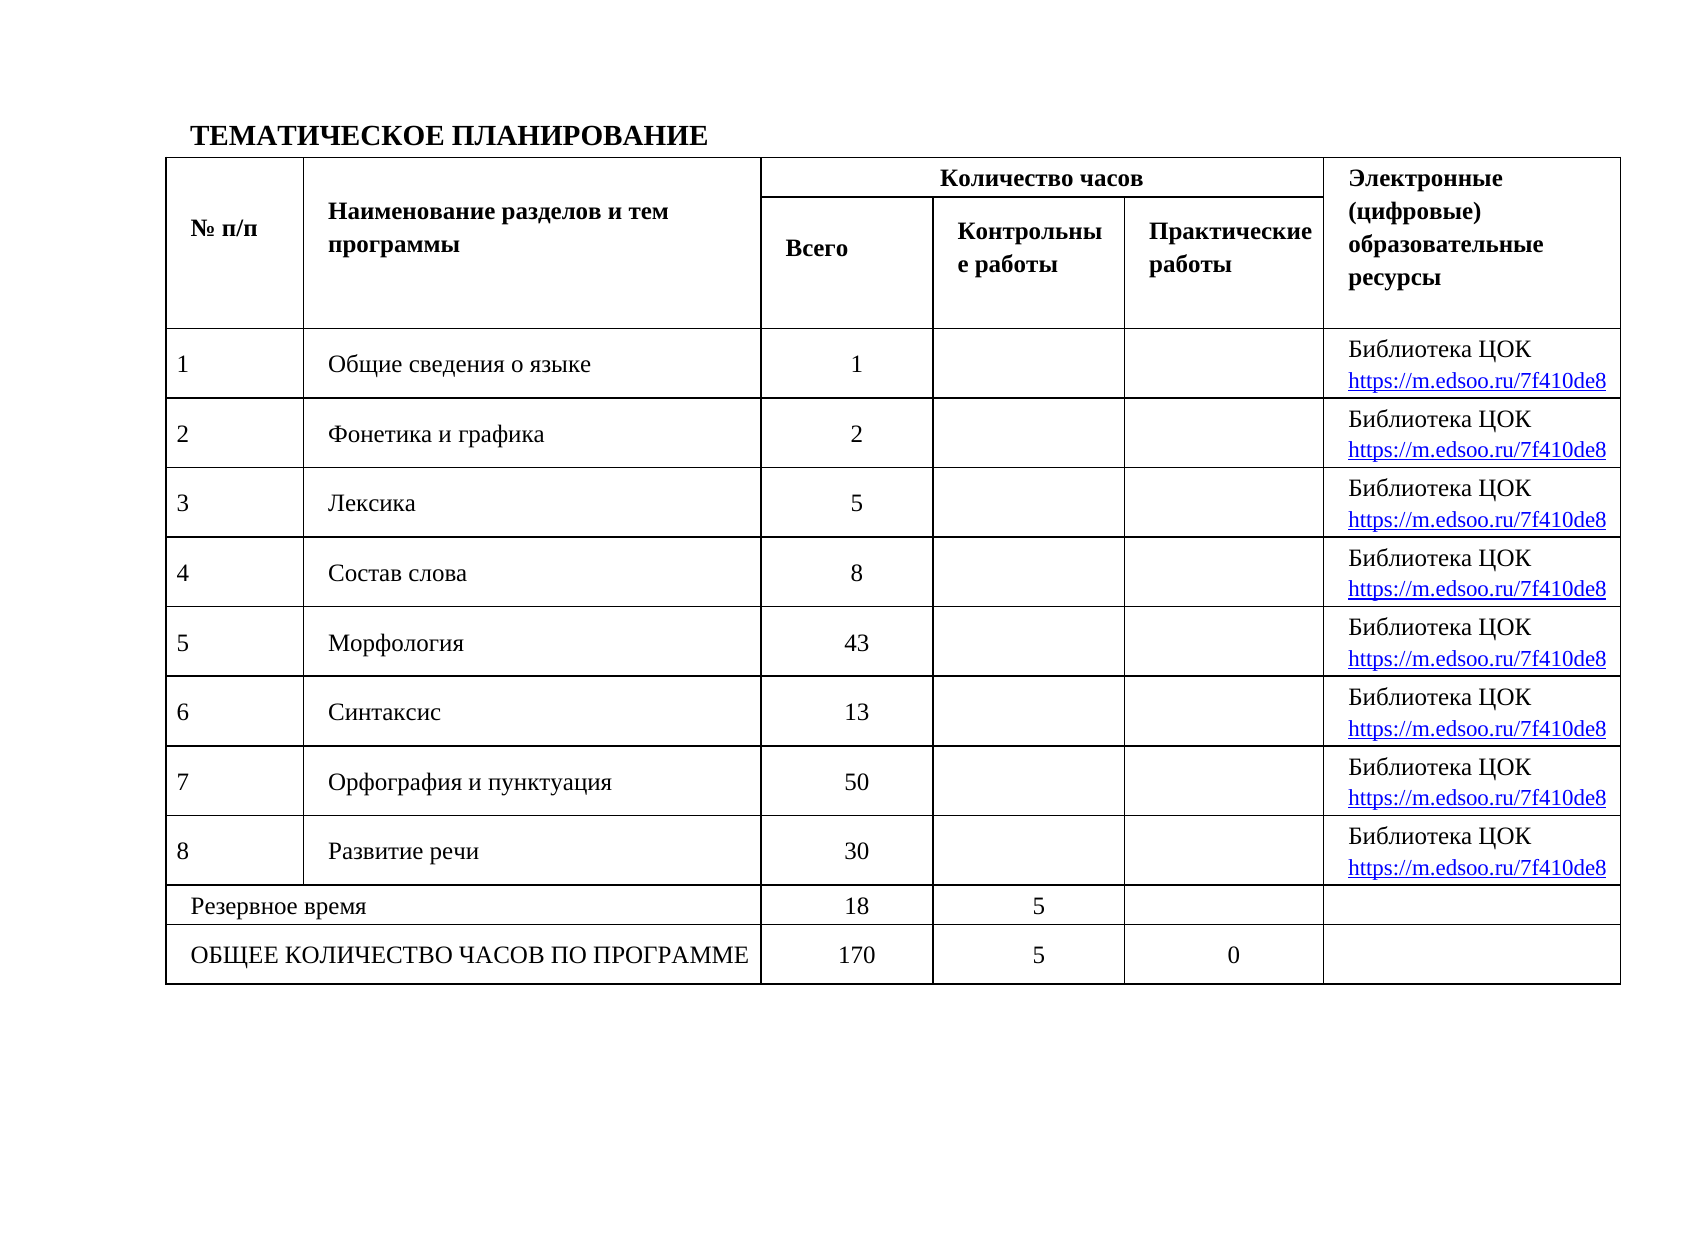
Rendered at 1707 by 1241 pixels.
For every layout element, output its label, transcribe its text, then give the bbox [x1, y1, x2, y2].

table_cell Фонетика и графика [304, 399, 760, 467]
table_cell 6 [167, 677, 303, 745]
table_cell Резервное время [167, 886, 760, 923]
table_cell [934, 538, 1124, 606]
table_cell [1125, 399, 1323, 467]
table_cell [1125, 747, 1323, 814]
table_cell 13 [762, 677, 932, 745]
table_cell 7 [167, 747, 303, 814]
table_cell Библиотека ЦОК https://m.edsoo.ru/7f410de8 [1324, 538, 1620, 606]
table_cell [934, 468, 1124, 536]
table_cell [1125, 677, 1323, 745]
table_cell 4 [167, 538, 303, 606]
table_cell Морфология [304, 607, 760, 675]
table_cell Библиотека ЦОК https://m.edsoo.ru/7f410de8 [1324, 677, 1620, 745]
table_cell Библиотека ЦОК https://m.edsoo.ru/7f410de8 [1324, 607, 1620, 675]
table_cell 2 [167, 399, 303, 467]
text ТЕМАТИЧЕСКОЕ ПЛАНИРОВАНИЕ [190, 118, 1618, 152]
table_cell 5 [167, 607, 303, 675]
table_cell Развитие речи [304, 816, 760, 884]
table_cell 30 [762, 816, 932, 884]
table_cell Лексика [304, 468, 760, 536]
table_cell ОБЩЕЕ КОЛИЧЕСТВО ЧАСОВ ПО ПРОГРАММЕ [167, 925, 760, 983]
table_cell Библиотека ЦОК https://m.edsoo.ru/7f410de8 [1324, 816, 1620, 884]
table_cell 50 [762, 747, 932, 814]
table_header Наименование разделов и тем программы [304, 158, 760, 327]
table_cell Состав слова [304, 538, 760, 606]
table_cell [934, 399, 1124, 467]
table_cell 5 [934, 886, 1124, 923]
table_cell [1125, 538, 1323, 606]
table_cell Общие сведения о языке [304, 329, 760, 397]
table_cell [1125, 329, 1323, 397]
table_cell 43 [762, 607, 932, 675]
table_cell Синтаксис [304, 677, 760, 745]
table_cell 170 [762, 925, 932, 983]
table_cell [934, 607, 1124, 675]
table_cell [1125, 607, 1323, 675]
table_cell 5 [762, 468, 932, 536]
table_cell [934, 816, 1124, 884]
table_cell 8 [762, 538, 932, 606]
table_cell [1324, 925, 1620, 983]
table_cell [1324, 886, 1620, 923]
table_header Количество часов [762, 158, 1323, 196]
table_cell [934, 677, 1124, 745]
table_cell Орфография и пунктуация [304, 747, 760, 814]
table_cell [934, 329, 1124, 397]
table_cell [934, 747, 1124, 814]
table_cell Контрольные работы [934, 198, 1124, 327]
table_cell 1 [762, 329, 932, 397]
table_cell [1125, 816, 1323, 884]
table_cell Библиотека ЦОК https://m.edsoo.ru/7f410de8 [1324, 468, 1620, 536]
table_header № п/п [167, 158, 303, 327]
table_cell [1125, 886, 1323, 923]
table_cell 18 [762, 886, 932, 923]
table_cell Библиотека ЦОК https://m.edsoo.ru/7f410de8 [1324, 329, 1620, 397]
table_cell Всего [762, 198, 932, 327]
table_cell 1 [167, 329, 303, 397]
table_cell Библиотека ЦОК https://m.edsoo.ru/7f410de8 [1324, 747, 1620, 814]
table_cell [1125, 468, 1323, 536]
table_cell Практические работы [1125, 198, 1323, 327]
table_header Электронные (цифровые) образовательные ресурсы [1324, 158, 1620, 327]
table_cell 0 [1125, 925, 1323, 983]
table_cell Библиотека ЦОК https://m.edsoo.ru/7f410de8 [1324, 399, 1620, 467]
table_cell 3 [167, 468, 303, 536]
table_cell 5 [934, 925, 1124, 983]
table_cell 2 [762, 399, 932, 467]
table_cell 8 [167, 816, 303, 884]
